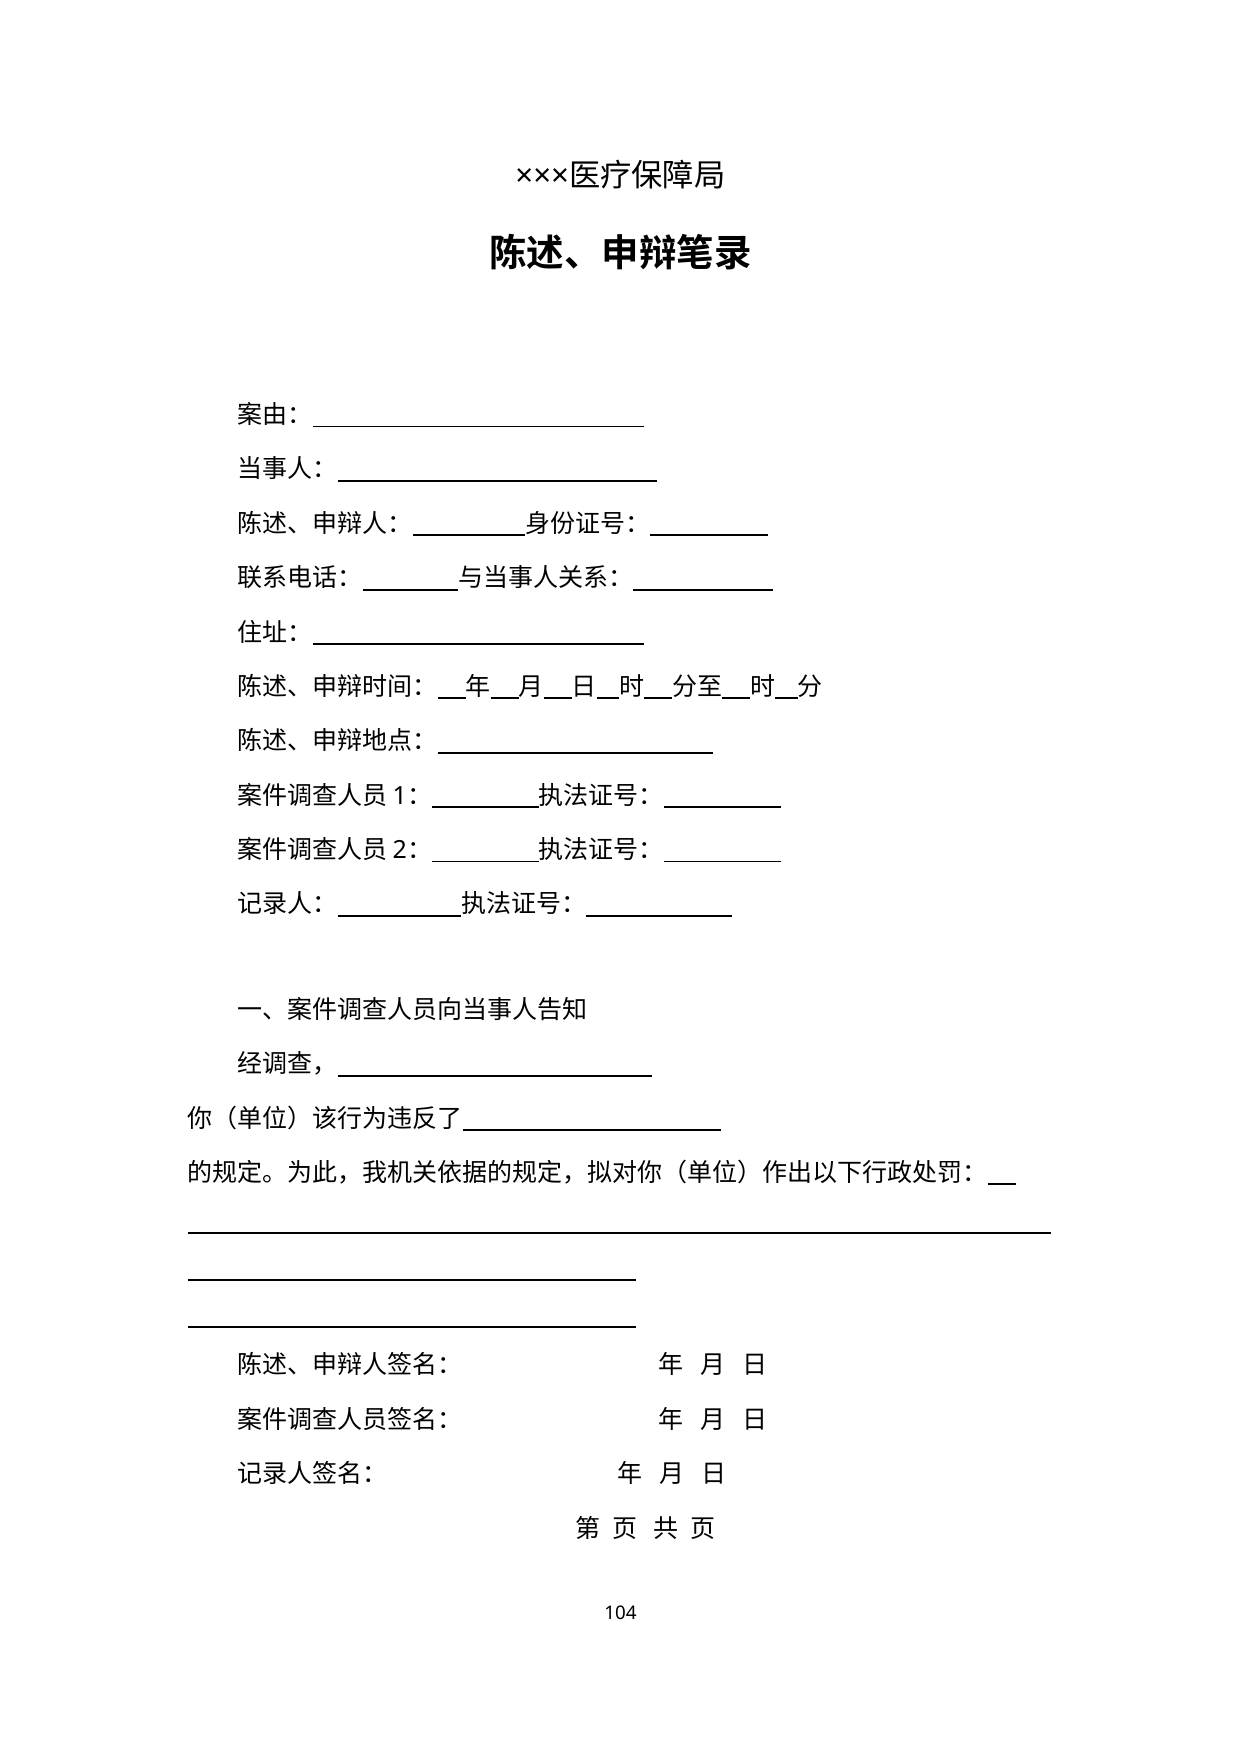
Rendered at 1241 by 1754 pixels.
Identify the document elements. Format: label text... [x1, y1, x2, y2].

text 第 页 共 页 [187, 1508, 1053, 1544]
text 案件调查人员2： 执法证号： [187, 829, 1053, 866]
text 陈述、申辩人签名： 年 月 日 [187, 1345, 1053, 1381]
text 陈述、申辩时间： 年 月 日 时 分至 时 分 [187, 666, 1053, 703]
subtitle 陈述、申辩笔录 [187, 222, 1053, 277]
text ×××医疗保障局 [187, 150, 1053, 195]
text 记录人： 执法证号： [187, 884, 1053, 920]
text 你（单位）该行为违反了 [187, 1098, 1053, 1134]
text 一、案件调查人员向当事人告知 [187, 989, 1053, 1026]
text 联系电话： 与当事人关系： [187, 558, 1053, 594]
text 记录人签名： 年 月 日 [187, 1454, 1053, 1490]
text 的规定。为此，我机关依据的规定，拟对你（单位）作出以下行政处罚： [187, 1152, 1053, 1189]
text 经调查， [212, 1044, 1053, 1080]
text 住址： [237, 612, 1053, 648]
text 案件调查人员1： 执法证号： [187, 775, 1053, 811]
text 陈述、申辩地点： [187, 721, 1053, 757]
text 案件调查人员签名： 年 月 日 [187, 1399, 1053, 1436]
text 当事人： [187, 449, 1053, 485]
text 案由： [187, 394, 1053, 431]
text 陈述、申辩人： 身份证号： [187, 503, 1053, 539]
